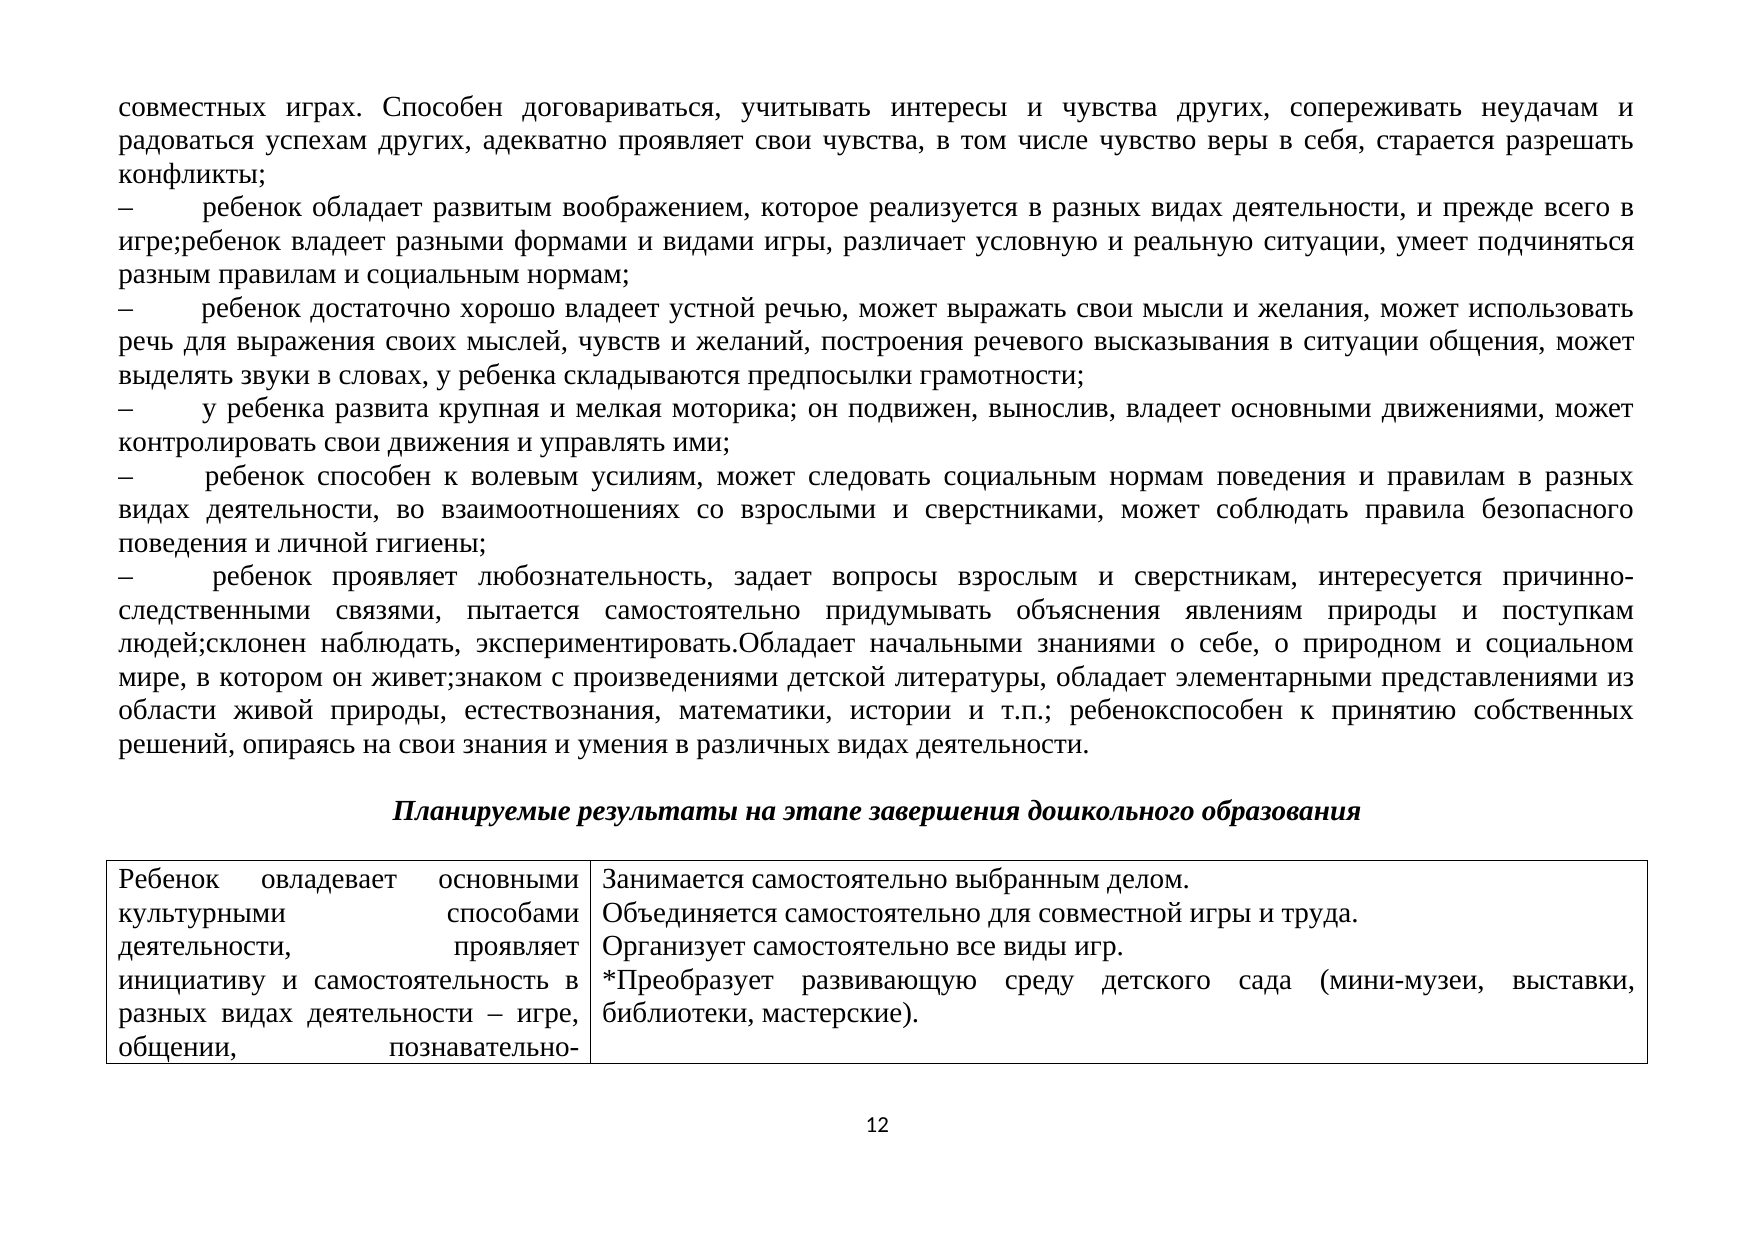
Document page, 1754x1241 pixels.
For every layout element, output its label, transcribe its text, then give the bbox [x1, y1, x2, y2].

text – ребенок достаточно хорошо владеет устной речью, может выражать свои мысли и желания, может использовать речь для выражения своих мыслей, чувств и желаний, построения речевого высказывания в ситуации общения, может выделять звуки в словах, у ребенка складываются предпосылки грамотности; [118, 290, 1636, 391]
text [118, 89, 1636, 189]
text – ребенок обладает развитым воображением, которое реализуется в разных видах деятельности, и прежде всего в игре;ребенок владеет разными формами и видами игры, различает условную и реальную ситуации, умеет подчиняться разным правилам и социальным нормам; [118, 189, 1636, 290]
text – ребенок проявляет любознательность, задает вопросы взрослым и сверстникам, интересуется причинно-следственными связями, пытается самостоятельно придумывать объяснения явлениям природы и поступкам людей;склонен наблюдать, экспериментировать.Обладает начальными знаниями о себе, о природном и социальном мире, в котором он живет;знаком с произведениями детской литературы, обладает элементарными представлениями из области живой природы, естествознания, математики, истории и т.п.; ребенокспособен к принятию собственных решений, опираясь на свои знания и умения в различных видах деятельности. [118, 558, 1636, 759]
text – ребенок способен к волевым усилиям, может следовать социальным нормам поведения и правилам в разных видах деятельности, во взаимоотношениях со взрослыми и сверстниками, может соблюдать правила безопасного поведения и личной гигиены; [118, 458, 1636, 558]
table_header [107, 861, 590, 1062]
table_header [591, 861, 1647, 1062]
text – у ребенка развита крупная и мелкая моторика; он подвижен, вынослив, владеет основными движениями, может контролировать свои движения и управлять ими; [118, 391, 1636, 458]
text Планируемые результаты на этапе завершения дошкольного образования [118, 793, 1636, 827]
